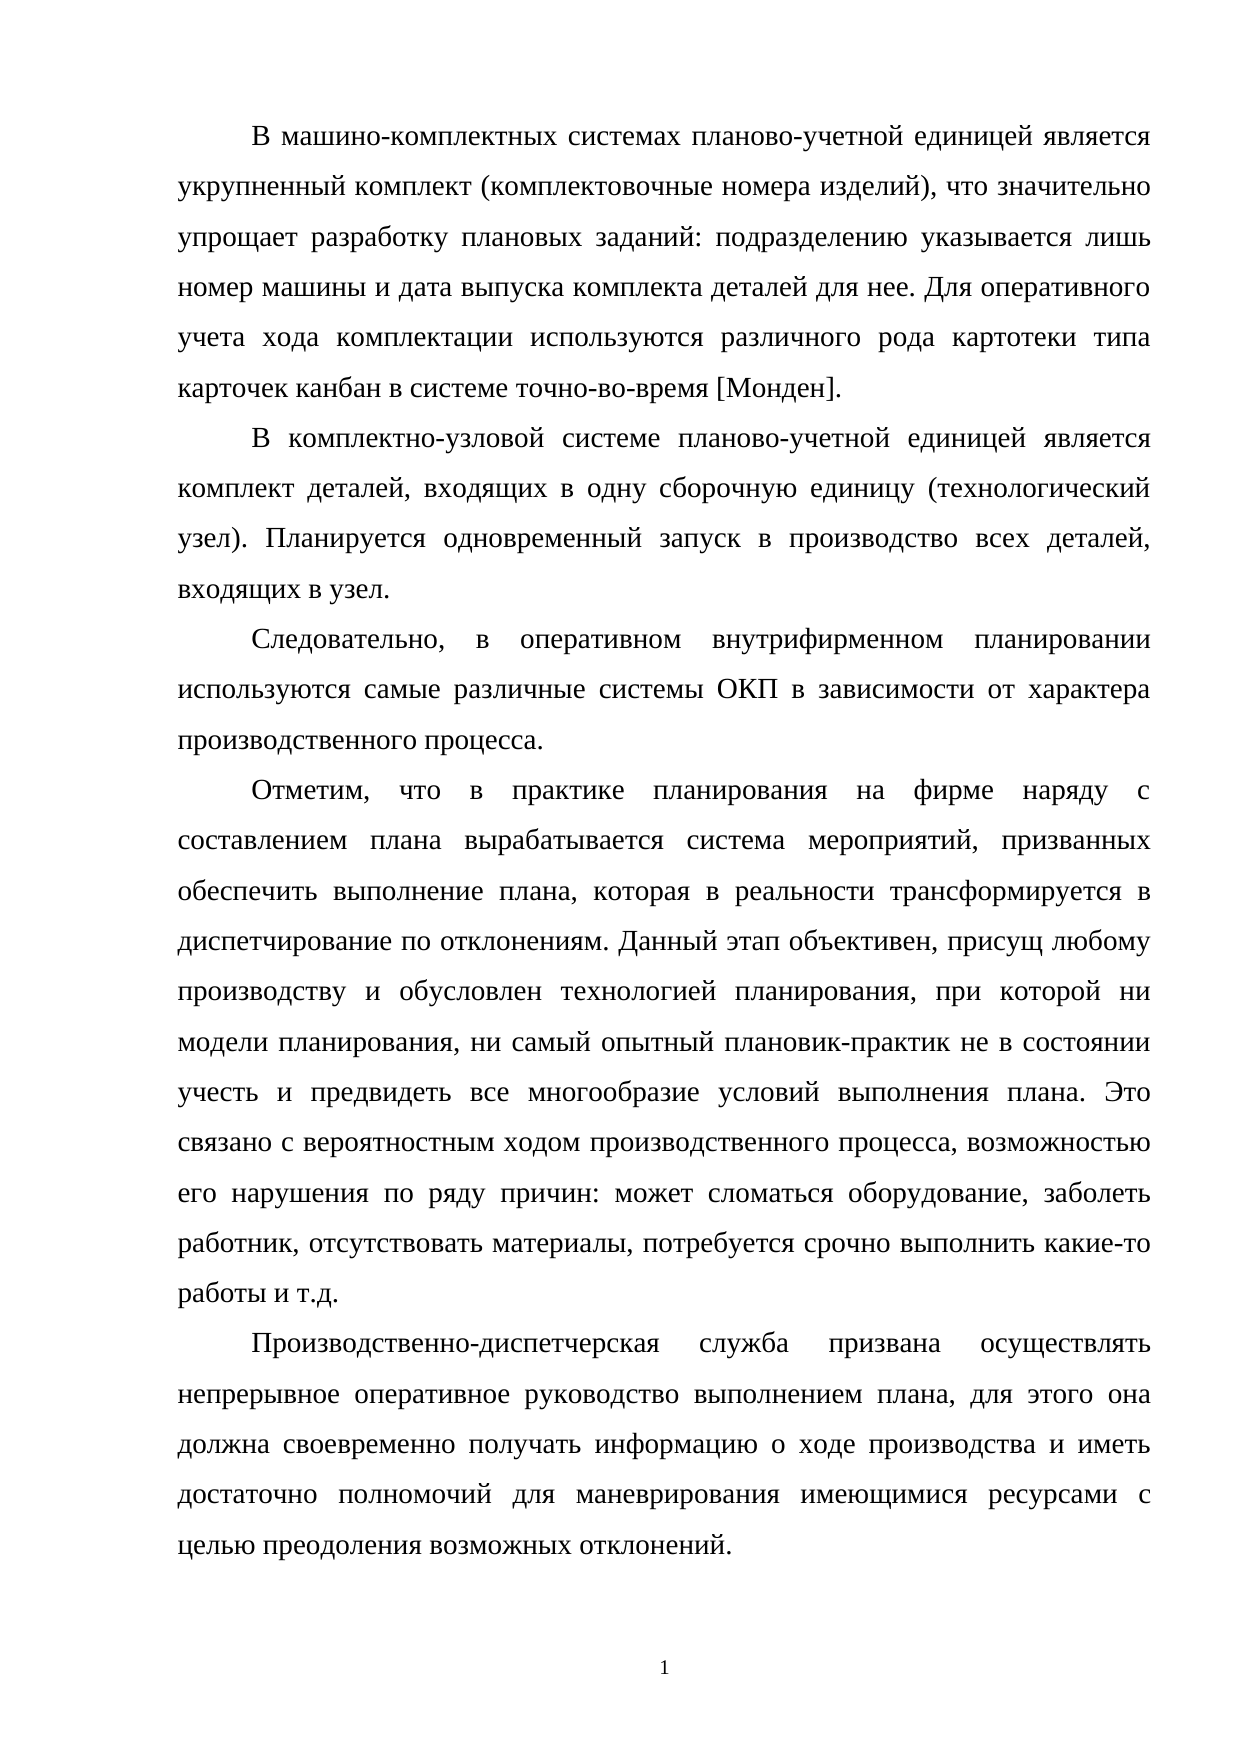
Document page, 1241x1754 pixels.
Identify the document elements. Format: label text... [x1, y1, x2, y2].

text Производственно-диспетчерская служба призвана осуществлять непрерывное оперативное руководство выполнением плана, для этого она должна своевременно получать информацию о ходе производства и иметь достаточно полномочий для маневрирования имеющимися ресурсами с целью преодоления возможных отклонений. [177, 1326, 1152, 1560]
text Отметим, что в практике планирования на фирме наряду с составлением плана вырабатывается система мероприятий, призванных обеспечить выполнение плана, которая в реальности трансформируется в диспетчирование по отклонениям. Данный этап объективен, присущ любому производству и обусловлен технологией планирования, при которой ни модели планирования, ни самый опытный плановик-практик не в состоянии учесть и предвидеть все многообразие условий выполнения плана. Это связано с вероятностным ходом производственного процесса, возможностью его нарушения по ряду причин: может сломаться оборудование, заболеть работник, отсутствовать материалы, потребуется срочно выполнить какие-то работы и т.д. [177, 772, 1152, 1309]
text В комплектно-узловой системе планово-учетной единицей является комплект деталей, входящих в одну сборочную единицу (технологический узел). Планируется одновременный запуск в производство всех деталей, входящих в узел. [177, 420, 1152, 604]
text Следовательно, в оперативном внутрифирменном планировании используются самые различные системы ОКП в зависимости от характера производственного процесса. [177, 621, 1152, 755]
text В машино-комплектных системах планово-учетной единицей является укрупненный комплект (комплектовочные номера изделий), что значительно упрощает разработку плановых заданий: подразделению указывается лишь номер машины и дата выпуска комплекта деталей для нее. Для оперативного учета хода комплектации используются различного рода картотеки типа карточек канбан в системе точно-во-время [Монден]. [177, 118, 1152, 403]
